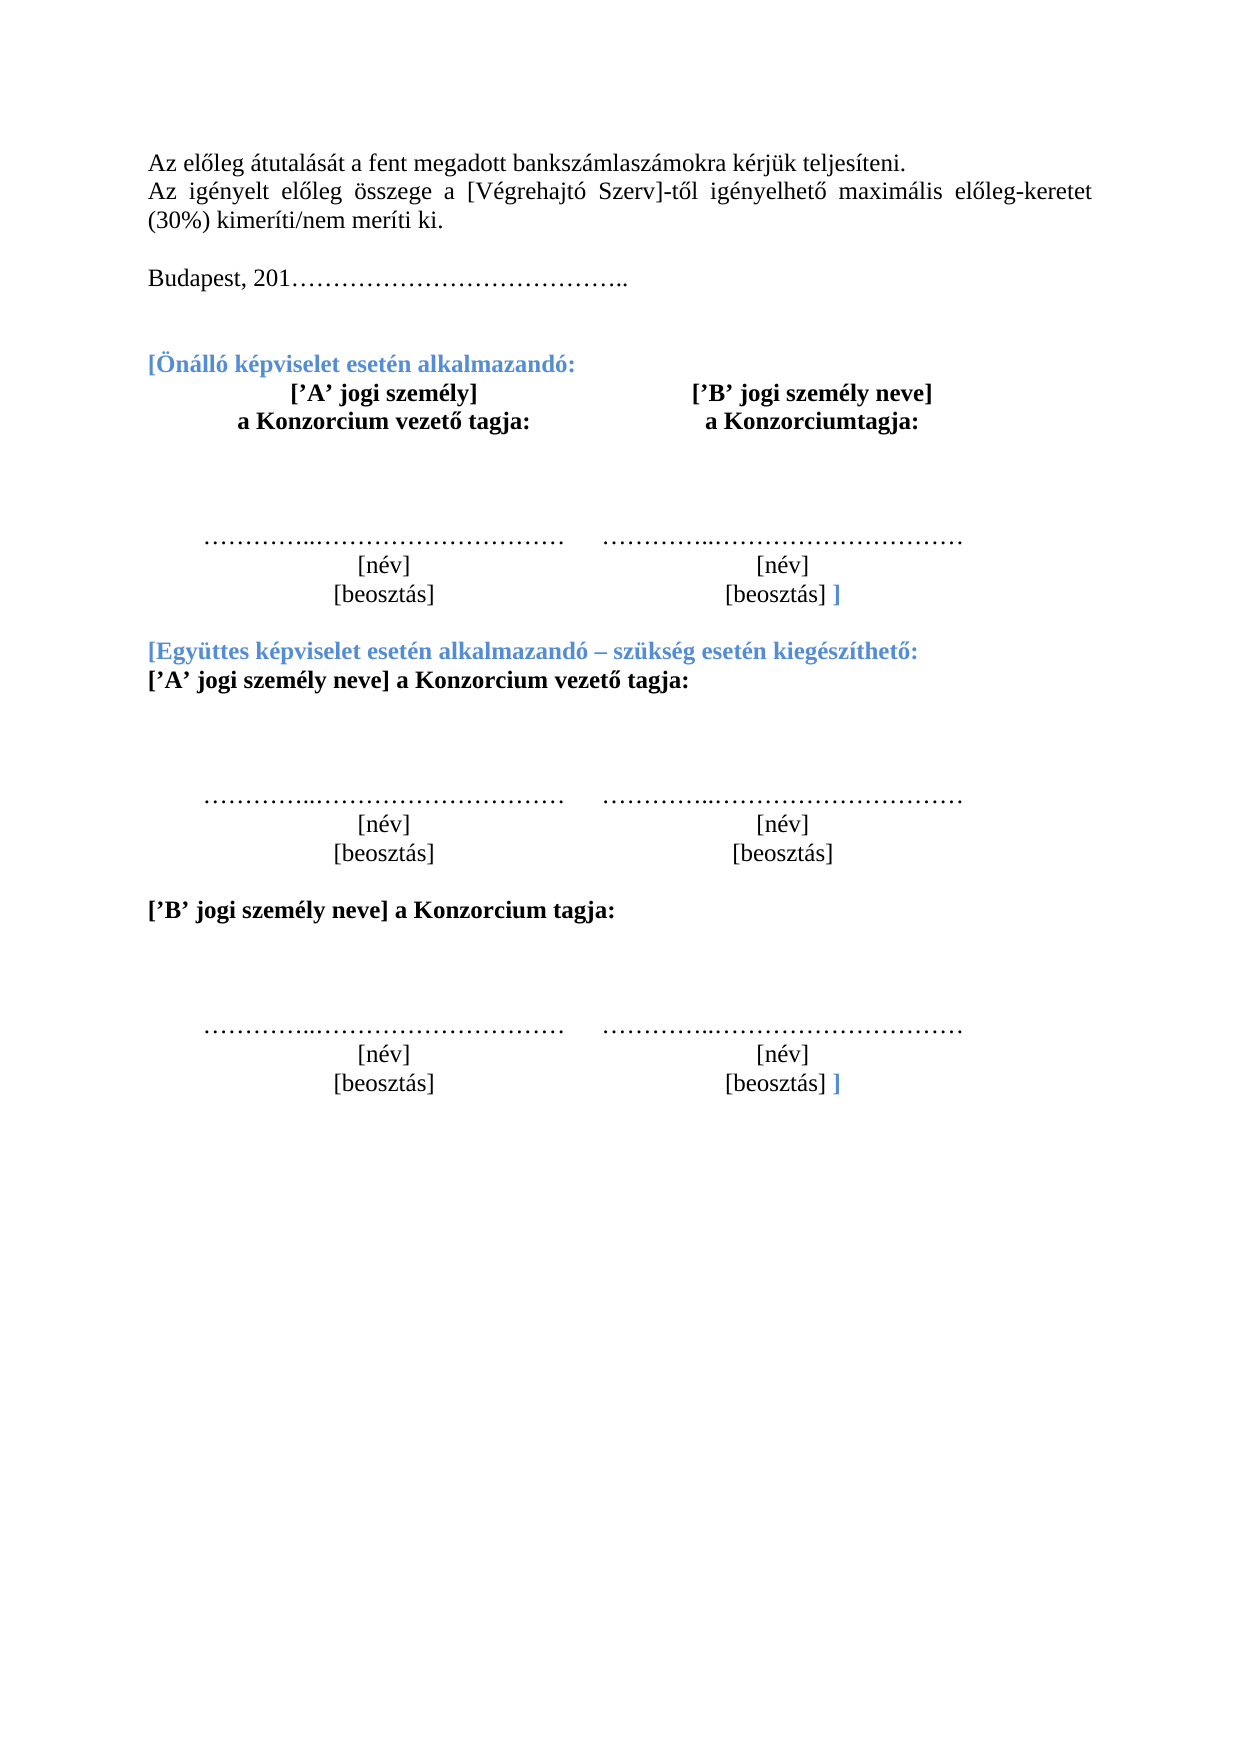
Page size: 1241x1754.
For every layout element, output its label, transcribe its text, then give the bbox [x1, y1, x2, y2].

text [név] [név] [148, 550, 1093, 579]
text …………..………………………… …………..………………………… [148, 780, 1093, 809]
text [Önálló képviselet esetén alkalmazandó: [148, 349, 1093, 378]
text Az előleg átutalását a fent megadott bankszámlaszámokra kérjük teljesíteni. [148, 148, 1093, 176]
text Az igényelt előleg összege a [Végrehajtó Szerv]-től igényelhető maximális előleg-keretet (30%) kimeríti/nem meríti ki. [148, 176, 1093, 234]
text [beosztás] [beosztás] ] [148, 1068, 1093, 1096]
text [’B’ jogi személy neve] a Konzorcium tagja: [148, 895, 1093, 924]
text [név] [név] [148, 809, 1093, 838]
text [Együttes képviselet esetén alkalmazandó – szükség esetén kiegészíthető: [148, 636, 1093, 665]
text Budapest, 201………………………………….. [148, 263, 1093, 291]
text …………..………………………… …………..………………………… [148, 1010, 1093, 1039]
text a Konzorcium vezető tagja: a Konzorciumtagja: [148, 406, 1093, 435]
text [’A’ jogi személy] [’B’ jogi személy neve] [148, 378, 1093, 406]
text [beosztás] [beosztás] [148, 838, 1093, 866]
text [’A’ jogi személy neve] a Konzorcium vezető tagja: [148, 665, 1093, 694]
text [beosztás] [beosztás] ] [148, 579, 1093, 608]
text …………..………………………… …………..………………………… [148, 521, 1093, 550]
text [név] [név] [148, 1039, 1093, 1068]
